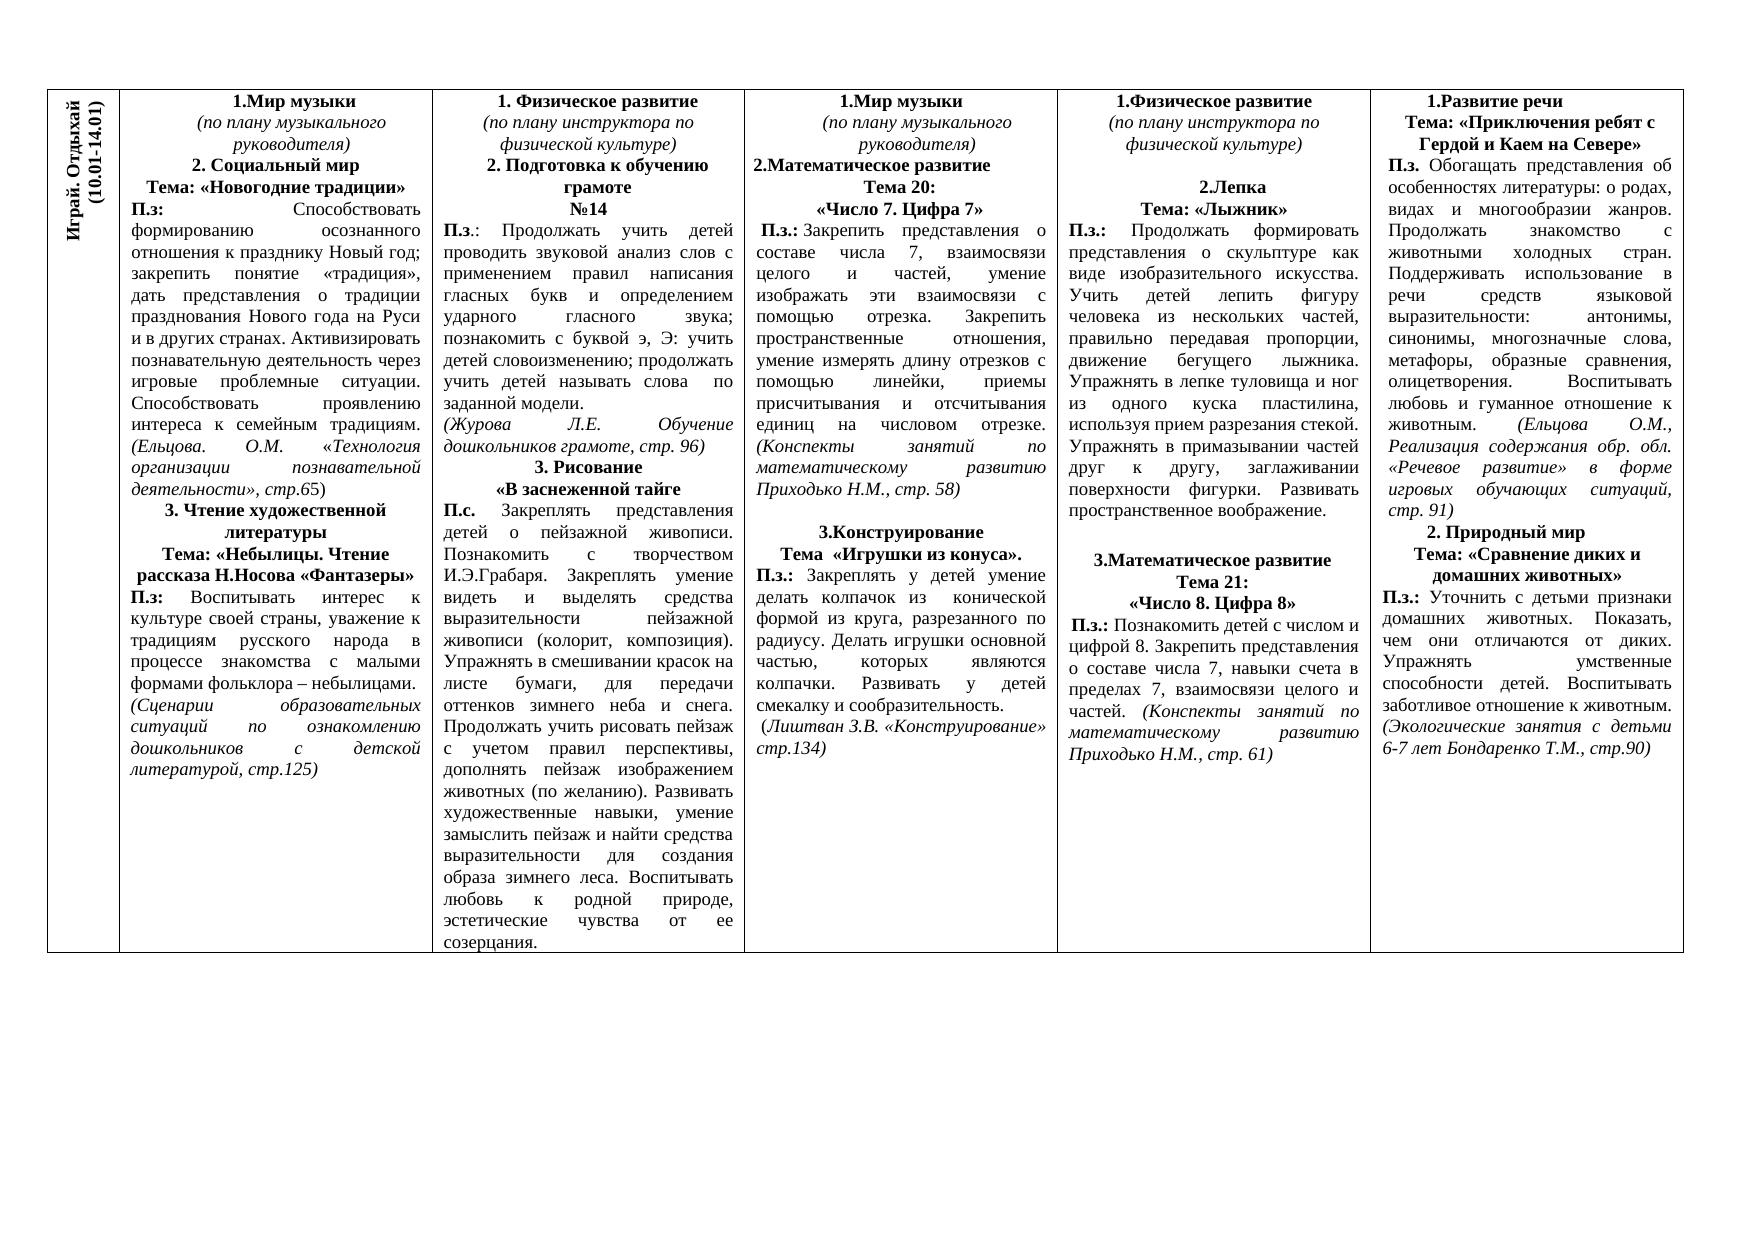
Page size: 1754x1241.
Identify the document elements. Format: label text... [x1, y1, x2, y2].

table_cell 1.Мир музыки (по плану музыкального руководителя) 2. Социальный мир Тема: «Новогодние традиции» П.з: Способствовать формированию осознанного отношения к празднику Новый год; закрепить понятие «традиция», дать представления о традиции празднования Нового года на Руси и в других странах. Активизировать познавательную деятельность через игровые проблемные ситуации. Способствовать проявлению интереса к семейным традициям. (Ельцова. О.М. «Технология организации познавательной деятельности», стр.65) 3. Чтение художественной литературы Тема: «Небылицы. Чтение рассказа Н.Носова «Фантазеры» П.з: Воспитывать интерес к культуре своей страны, уважение к традициям русского народа в процессе знакомства с малыми формами фольклора – небылицами. (Сценарии образовательных ситуаций по ознакомлению дошкольников с детской литературой, стр.125) [120, 90, 432, 952]
table_cell 1.Развитие речи Тема: «Приключения ребят с Гердой и Каем на Севере» П.з. Обогащать представления об особенностях литературы: о родах, видах и многообразии жанров. Продолжать знакомство с животными холодных стран. Поддерживать использование в речи средств языковой выразительности: антонимы, синонимы, многозначные слова, метафоры, образные сравнения, олицетворения. Воспитывать любовь и гуманное отношение к животным. (Ельцова О.М., Реализация содержания обр. обл. «Речевое развитие» в форме игровых обучающих ситуаций, стр. 91) 2. Природный мир Тема: «Сравнение диких и домашних животных» П.з.: Уточнить с детьми признаки домашних животных. Показать, чем они отличаются от диких. Упражнять умственные способности детей. Воспитывать заботливое отношение к животным. (Экологические занятия с детьми 6-7 лет Бондаренко Т.М., стр.90) [1371, 90, 1683, 952]
table_cell 1.Физическое развитие (по плану инструктора по физической культуре) 2.Лепка Тема: «Лыжник» П.з.: Продолжать формировать представления о скульптуре как виде изобразительного искусства. Учить детей лепить фигуру человека из нескольких частей, правильно передавая пропорции, движение бегущего лыжника. Упражнять в лепке туловища и ног из одного куска пластилина, используя прием разрезания стекой. Упражнять в примазывании частей друг к другу, заглаживании поверхности фигурки. Развивать пространственное воображение. 3.Математическое развитие Тема 21: «Число 8. Цифра 8» П.з.: Познакомить детей с числом и цифрой 8. Закрепить представления о составе числа 7, навыки счета в пределах 7, взаимосвязи целого и частей. (Конспекты занятий по математическому развитию Приходько Н.М., стр. 61) [1058, 90, 1370, 952]
table_cell 1.Мир музыки (по плану музыкального руководителя) 2.Математическое развитие Тема 20: «Число 7. Цифра 7» П.з.: Закрепить представления о составе числа 7, взаимосвязи целого и частей, умение изображать эти взаимосвязи с помощью отрезка. Закрепить пространственные отношения, умение измерять длину отрезков с помощью линейки, приемы присчитывания и отсчитывания единиц на числовом отрезке. (Конспекты занятий по математическому развитию Приходько Н.М., стр. 58) 3.Конструирование Тема «Игрушки из конуса». П.з.: Закреплять у детей умение делать колпачок из конической формой из круга, разрезанного по радиусу. Делать игрушки основной частью, которых являются колпачки. Развивать у детей смекалку и сообразительность. (Лиштван З.В. «Конструирование» стр.134) [745, 90, 1057, 952]
table_cell 1. Физическое развитие (по плану инструктора по физической культуре) 2. Подготовка к обучению грамоте №14 П.з.: Продолжать учить детей проводить звуковой анализ слов с применением правил написания гласных букв и определением ударного гласного звука; познакомить с буквой э, Э: учить детей словоизменению; продолжать учить детей называть слова по заданной модели. (Журова Л.Е. Обучение дошкольников грамоте, стр. 96) 3. Рисование «В заснеженной тайге П.с. Закреплять представления детей о пейзажной живописи. Познакомить с творчеством И.Э.Грабаря. Закреплять умение видеть и выделять средства выразительности пейзажной живописи (колорит, композиция). Упражнять в смешивании красок на листе бумаги, для передачи оттенков зимнего неба и снега. Продолжать учить рисовать пейзаж с учетом правил перспективы, дополнять пейзаж изображением животных (по желанию). Развивать художественные навыки, умение замыслить пейзаж и найти средства выразительности для создания образа зимнего леса. Воспитывать любовь к родной природе, эстетические чувства от ее созерцания. [433, 90, 744, 952]
table_cell Играй. Отдыхай (10.01-14.01) [48, 90, 119, 952]
